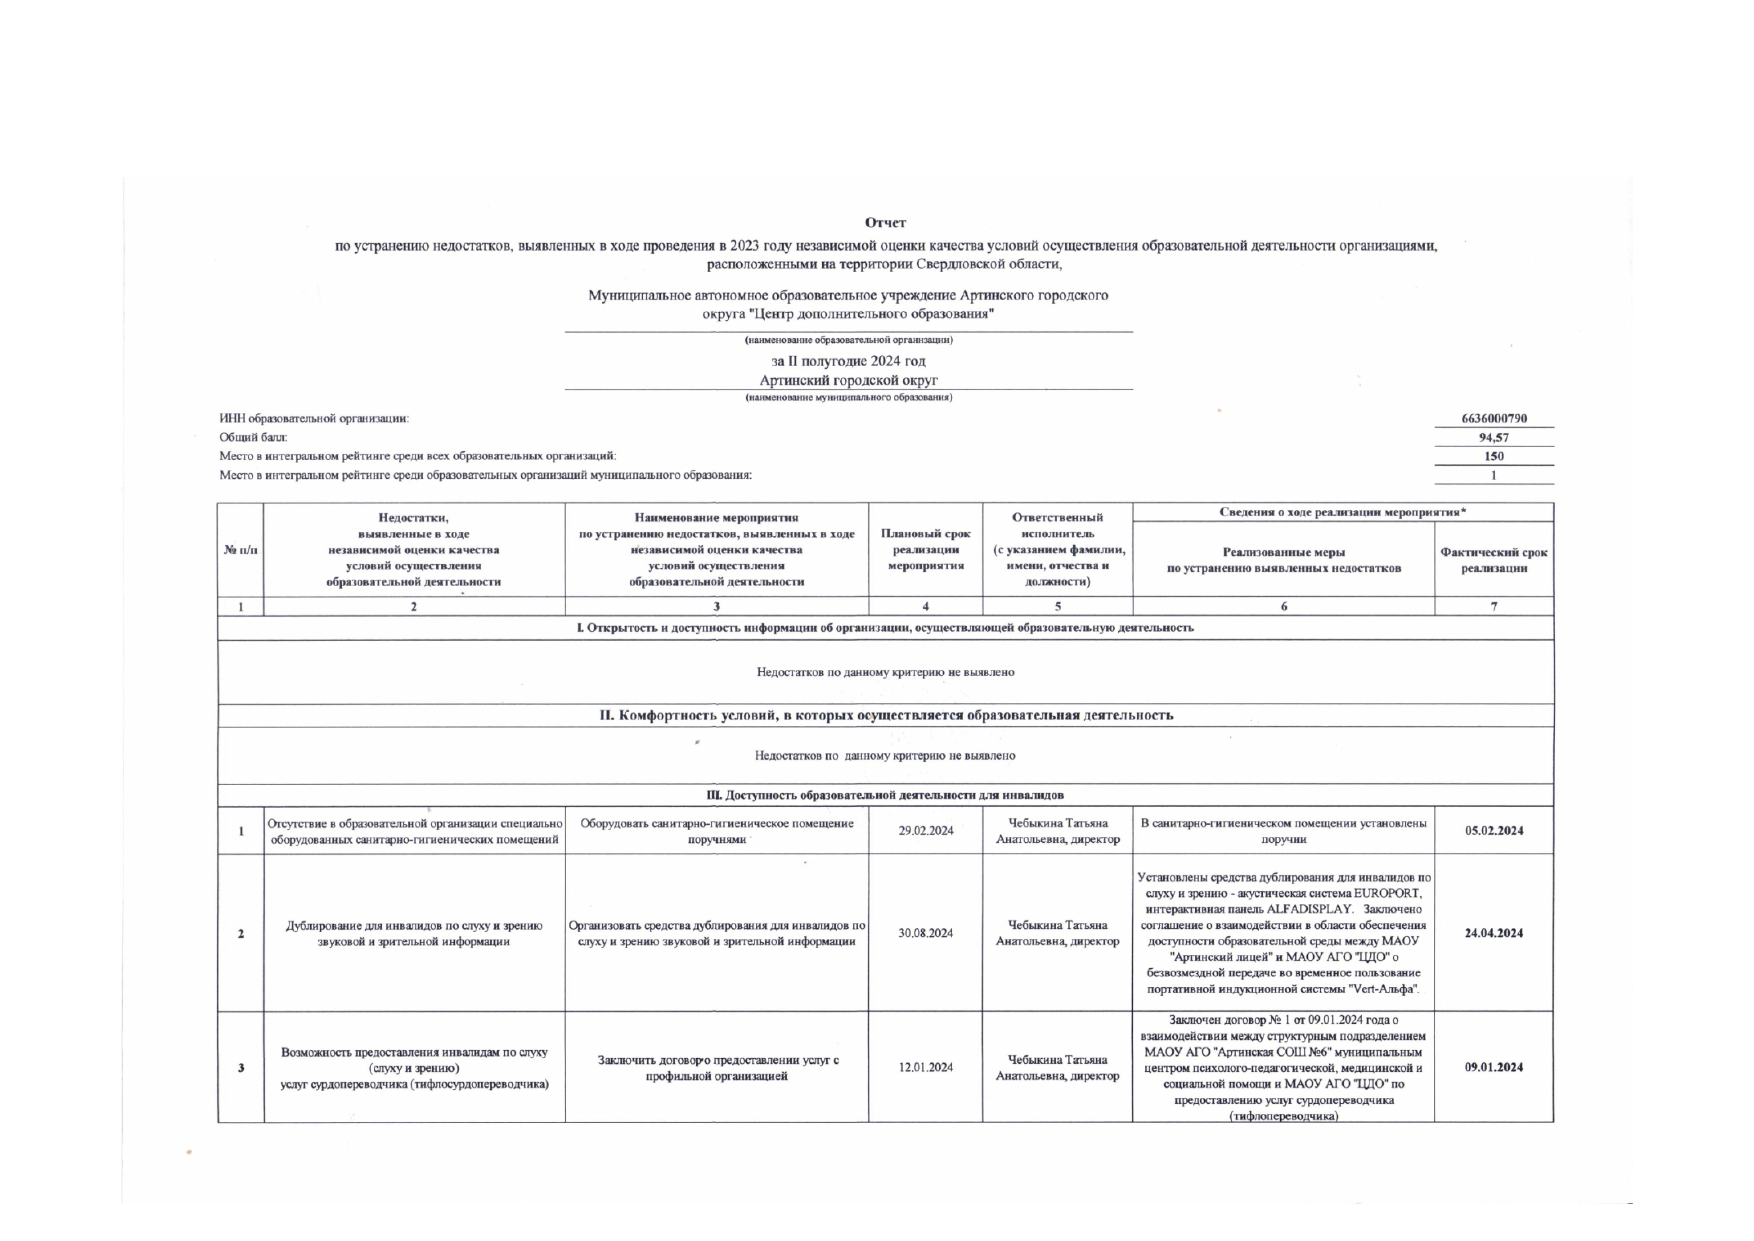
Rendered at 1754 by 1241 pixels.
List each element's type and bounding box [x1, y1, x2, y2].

picture [121, 177, 1633, 1204]
